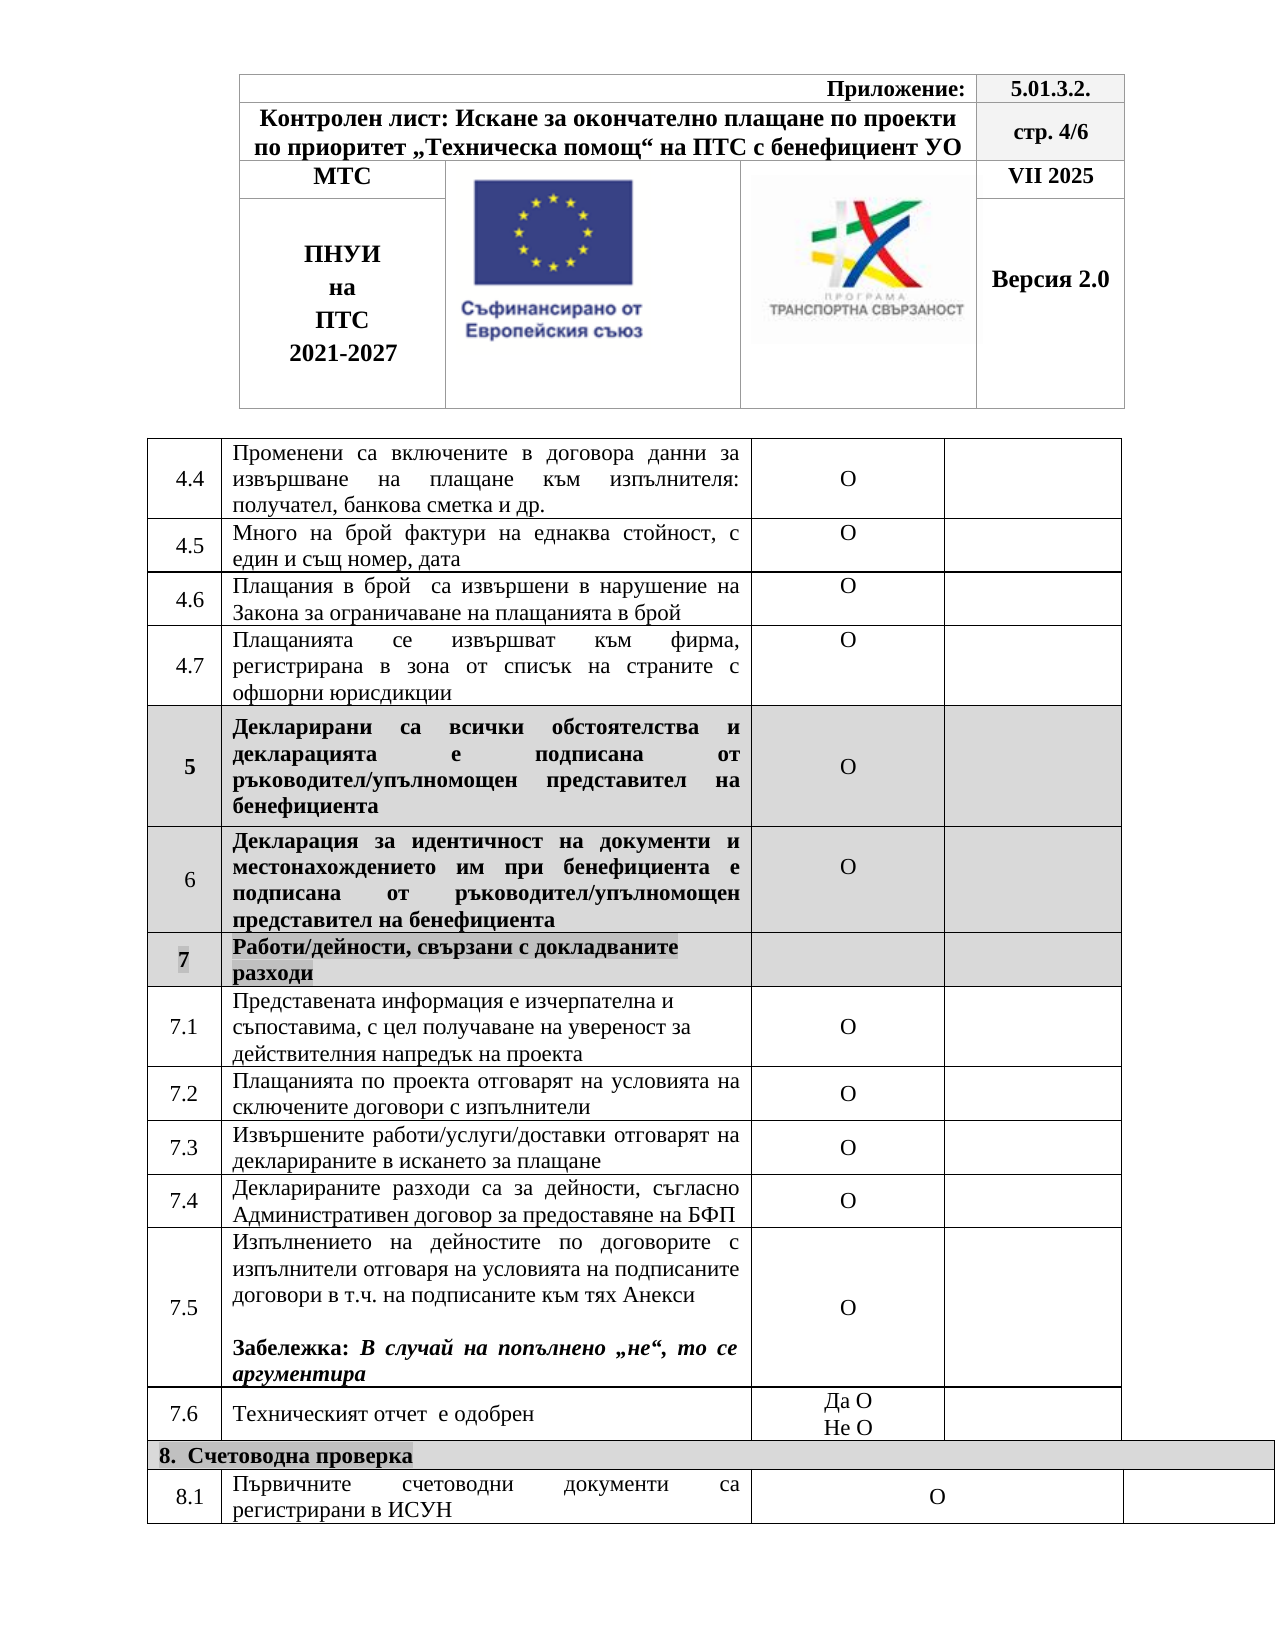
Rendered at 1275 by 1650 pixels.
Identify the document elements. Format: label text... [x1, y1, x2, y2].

picture [977, 199, 983, 344]
table_cell О [752, 1228, 944, 1386]
table_cell О [752, 706, 944, 826]
table_cell Плащания в брой са извършени в нарушение на Закона за ограничаване на плащанията в брой [222, 573, 751, 625]
table_cell О [752, 519, 944, 571]
table_cell 7.6 [148, 1388, 221, 1440]
table_cell Извършените работи/услуги/доставки отговарят на декларираните в искането за плащане [222, 1121, 751, 1173]
table_cell О [752, 1121, 944, 1173]
table_cell [945, 706, 1121, 826]
table_cell О [752, 439, 944, 518]
table_cell [945, 987, 1121, 1066]
table_cell О [752, 1470, 1123, 1522]
table_cell 6 [148, 827, 221, 932]
table_cell О [752, 573, 944, 625]
table_cell О [752, 1067, 944, 1120]
table_cell [945, 439, 1121, 518]
table_cell [752, 933, 944, 986]
table_cell [1124, 1470, 1274, 1522]
table_cell 4.7 [148, 626, 221, 705]
table_cell О [752, 626, 944, 705]
table_cell [945, 1121, 1121, 1173]
table_cell Работи/дейности, свързани с докладваните разходи [222, 933, 751, 986]
table_cell [945, 1388, 1121, 1440]
table_cell Много на брой фактури на еднаква стойност, с един и същ номер, дата [222, 519, 751, 571]
table_cell 5 [148, 706, 221, 826]
table_cell [945, 1228, 1121, 1386]
table_cell 4.4 [148, 439, 221, 518]
table_cell 8.1 [148, 1470, 221, 1522]
table_cell [945, 1067, 1121, 1120]
table_cell Декларираните разходи са за дейности, съгласно Административен договор за предоставяне на БФП [222, 1175, 751, 1227]
table_cell Плащанията се извършват към фирма, регистрирана в зона от списък на страните с офшорни юрисдикции [222, 626, 751, 705]
table_cell О [752, 1175, 944, 1227]
table_cell 7.2 [148, 1067, 221, 1120]
table_cell 4.6 [148, 573, 221, 625]
table_cell 7.5 [148, 1228, 221, 1386]
picture [977, 175, 983, 198]
table_cell 7.3 [148, 1121, 221, 1173]
table_cell [945, 573, 1121, 625]
table_cell 7.1 [148, 987, 221, 1066]
table_cell [945, 933, 1121, 986]
table_cell Представената информация е изчерпателна и съпоставима, с цел получаване на увереност за действителния напредък на проекта [222, 987, 751, 1066]
table_cell Променени са включените в договора данни за извършване на плащане към изпълнителя: получател, банкова сметка и др. [222, 439, 751, 518]
table_cell 7.4 [148, 1175, 221, 1227]
table_cell 8. Счетоводна проверка [148, 1441, 1274, 1469]
table_cell Плащанията по проекта отговарят на условията на сключените договори с изпълнители [222, 1067, 751, 1120]
table_cell О [752, 987, 944, 1066]
picture [456, 161, 653, 359]
table_cell Изпълнението на дейностите по договорите с изпълнители отговаря на условията на подписаните договори в т.ч. на подписаните към тях Анекси Забележка: В случай на попълнено „не“, то се аргументира [222, 1228, 751, 1386]
table_cell Декларация за идентичност на документи и местонахождението им при бенефициента е подписана от ръководител/упълномощен представител на бенефициента [222, 827, 751, 932]
table_cell Да О Не О [752, 1388, 944, 1440]
table_cell [945, 1175, 1121, 1227]
table_cell Техническият отчет е одобрен [222, 1388, 751, 1440]
picture [751, 175, 976, 344]
table_cell [945, 626, 1121, 705]
table_cell [945, 827, 1121, 932]
table_cell Първичните счетоводни документи са регистрирани в ИСУН [222, 1470, 751, 1522]
table_cell 7 [148, 933, 221, 986]
table_cell О [752, 827, 944, 932]
table_cell [945, 519, 1121, 571]
table_cell Декларирани са всички обстоятелства и декларацията е подписана от ръководител/упълномощен представител на бенефициента [222, 706, 751, 826]
table_cell 4.5 [148, 519, 221, 571]
